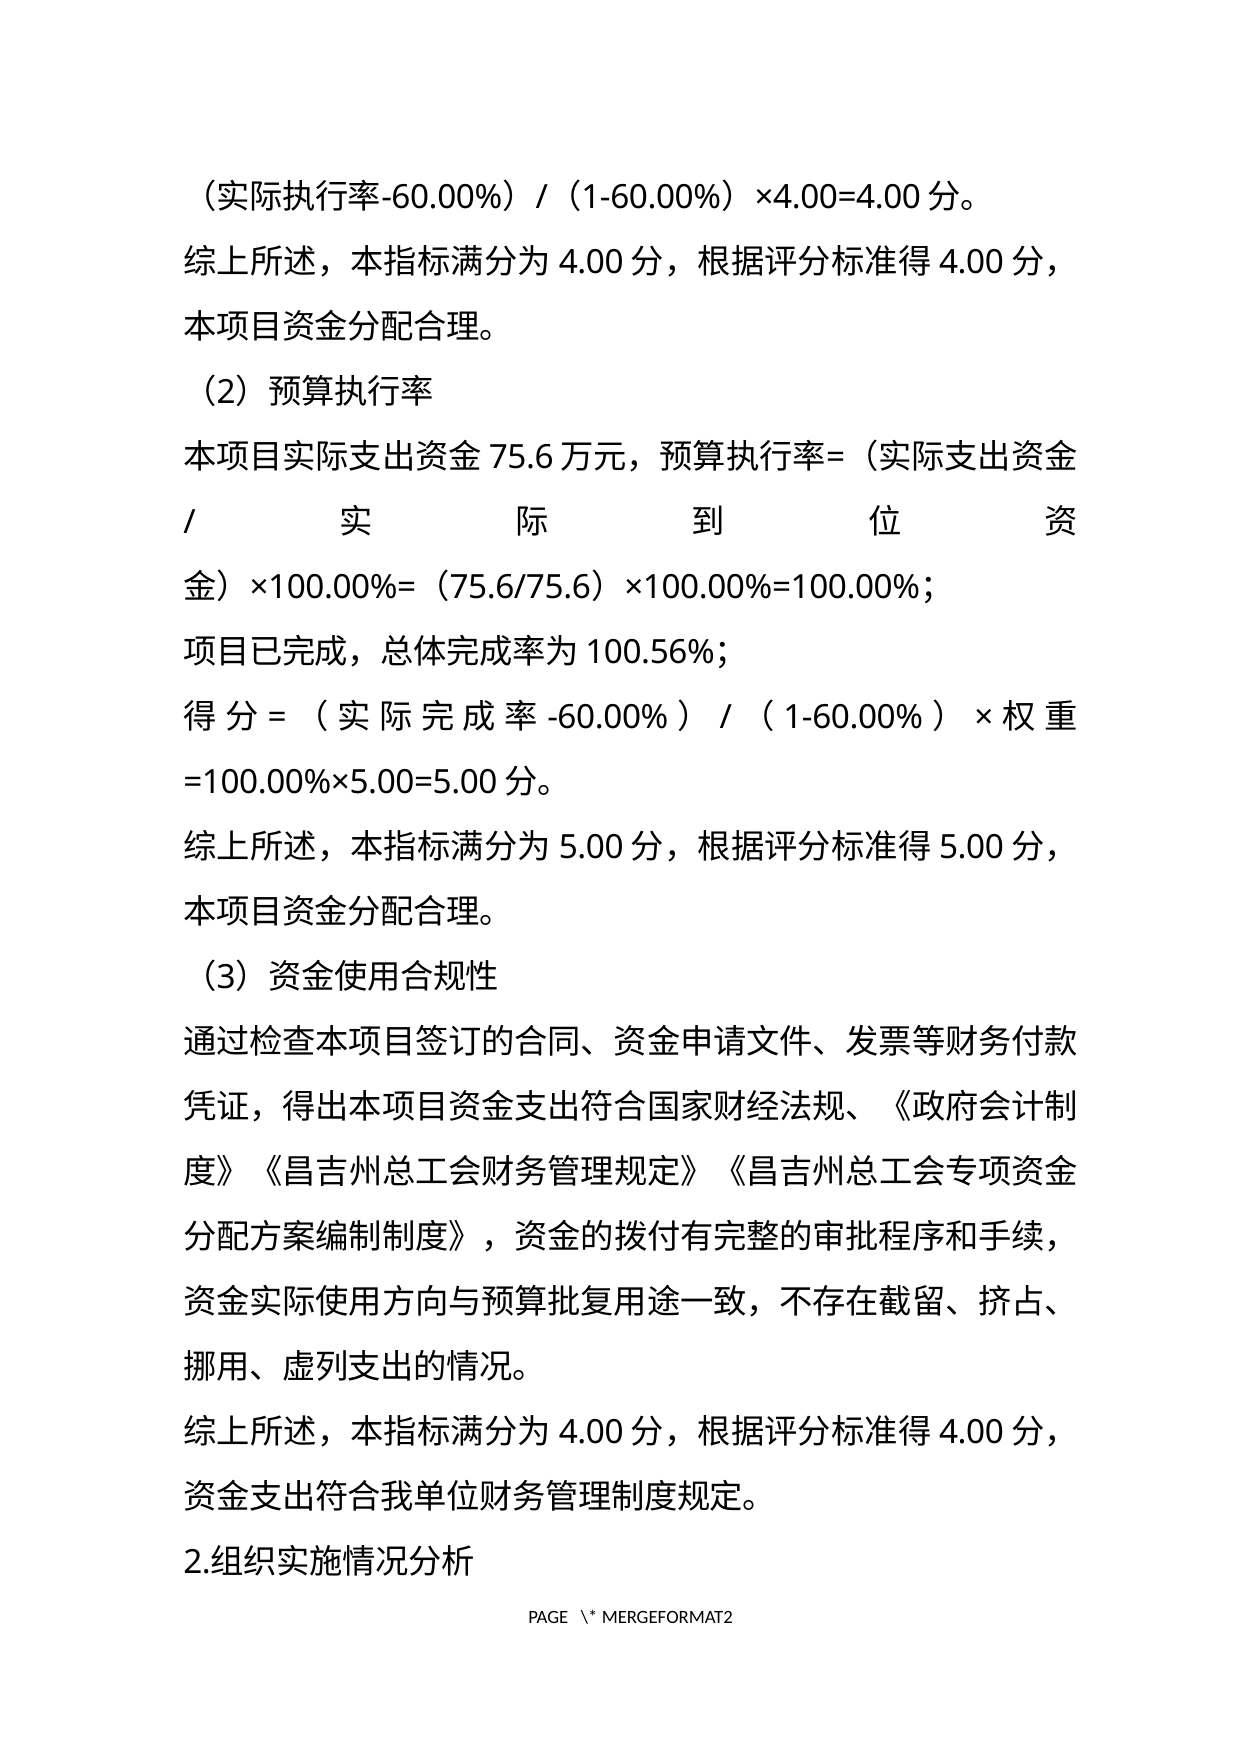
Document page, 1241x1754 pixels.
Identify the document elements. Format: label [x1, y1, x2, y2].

text [183, 162, 1078, 1592]
